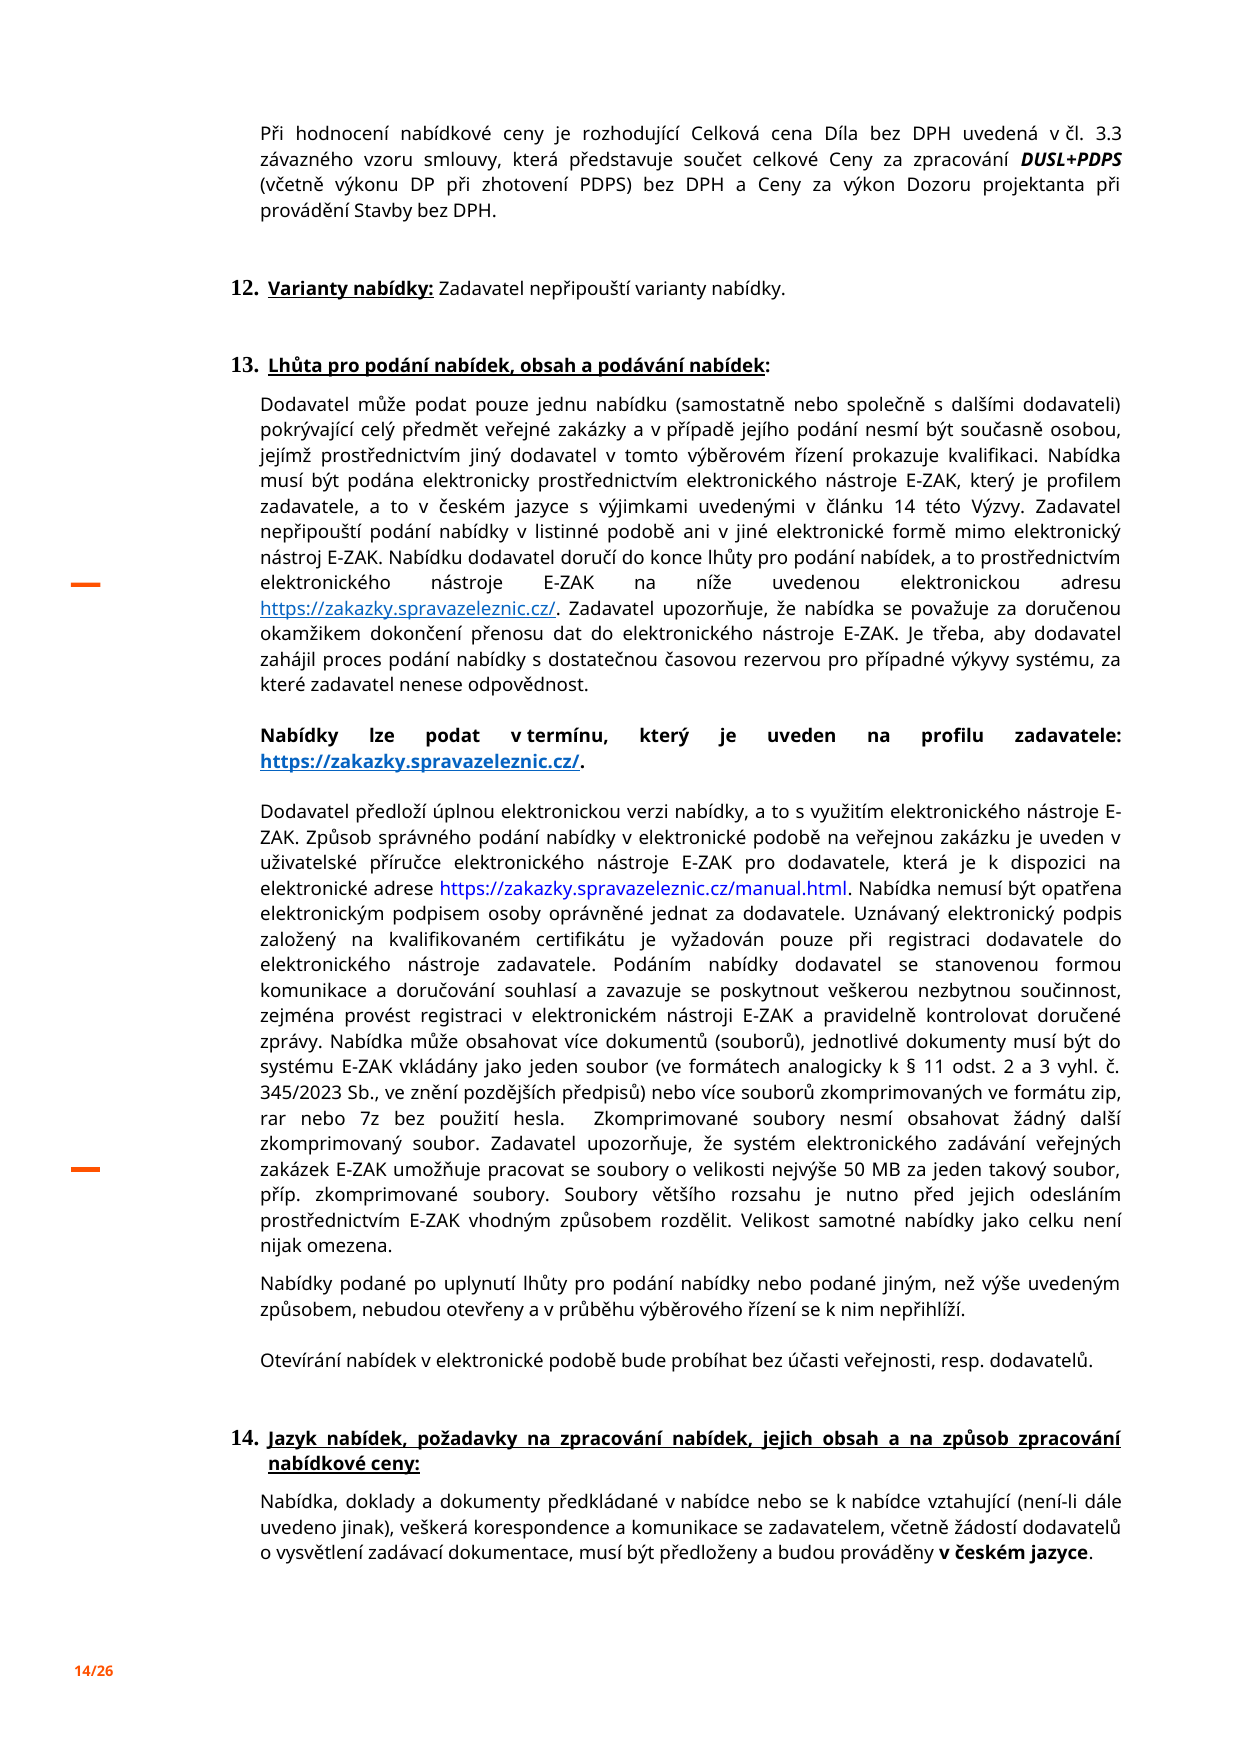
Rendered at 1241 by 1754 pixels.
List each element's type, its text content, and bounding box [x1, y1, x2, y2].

text Nabídka, doklady a dokumenty předkládané v nabídce nebo se k nabídce vztahující (není-li dále uvedeno jinak), veškerá korespondence a komunikace se zadavatelem, včetně žádostí dodavatelů o vysvětlení zadávací dokumentace, musí být předloženy a budou prováděny v českém jazyce. [260, 1488, 1122, 1565]
text Otevírání nabídek v elektronické podobě bude probíhat bez účasti veřejnosti, resp. dodavatelů. [260, 1347, 1122, 1373]
text Nabídky podané po uplynutí lhůty pro podání nabídky nebo podané jiným, než výše uvedeným způsobem, nebudou otevřeny a v průběhu výběrového řízení se k nim nepřihlíží. [260, 1271, 1122, 1322]
text Nabídky lze podat v termínu, který je uveden na profilu zadavatele: https://zakazky.spravazeleznic.cz/. [260, 723, 1122, 774]
list Jazyk nabídek, požadavky na zpracování nabídek, jejich obsah a na způsob zpracování nabídkové ceny: [230, 1424, 1122, 1476]
text Při hodnocení nabídkové ceny je rozhodující Celková cena Díla bez DPH uvedená v čl. 3.3 závazného vzoru smlouvy, která představuje součet celkové Ceny za zpracování DUSL+PDPS (včetně výkonu DP při zhotovení PDPS) bez DPH a Ceny za výkon Dozoru projektanta při provádění Stavby bez DPH. [260, 121, 1122, 223]
list Varianty nabídky: Zadavatel nepřipouští varianty nabídky. [230, 274, 1122, 301]
text Dodavatel předloží úplnou elektronickou verzi nabídky, a to s využitím elektronického nástroje E-ZAK. Způsob správného podání nabídky v elektronické podobě na veřejnou zakázku je uveden v uživatelské příručce elektronického nástroje E-ZAK pro dodavatele, která je k dispozici na elektronické adrese https://zakazky.spravazeleznic.cz/manual.html. Nabídka nemusí být opatřena elektronickým podpisem osoby oprávněné jednat za dodavatele. Uznávaný elektronický podpis založený na kvalifikovaném certifikátu je vyžadován pouze při registraci dodavatele do elektronického nástroje zadavatele. Podáním nabídky dodavatel se stanovenou formou komunikace a doručování souhlasí a zavazuje se poskytnout veškerou nezbytnou součinnost, zejména provést registraci v elektronickém nástroji E-ZAK a pravidelně kontrolovat doručené zprávy. Nabídka může obsahovat více dokumentů (souborů), jednotlivé dokumenty musí být do systému E-ZAK vkládány jako jeden soubor (ve formátech analogicky k § 11 odst. 2 a 3 vyhl. č. 345/2023 Sb., ve znění pozdějších předpisů) nebo více souborů zkomprimovaných ve formátu zip, rar nebo 7z bez použití hesla. Zkomprimované soubory nesmí obsahovat žádný další zkomprimovaný soubor. Zadavatel upozorňuje, že systém elektronického zadávání veřejných zakázek E-ZAK umožňuje pracovat se soubory o velikosti nejvýše 50 MB za jeden takový soubor, příp. zkomprimované soubory. Soubory většího rozsahu je nutno před jejich odesláním prostřednictvím E-ZAK vhodným způsobem rozdělit. Velikost samotné nabídky jako celku není nijak omezena. [260, 799, 1122, 1258]
text Dodavatel může podat pouze jednu nabídku (samostatně nebo společně s dalšími dodavateli) pokrývající celý předmět veřejné zakázky a v případě jejího podání nesmí být současně osobou, jejímž prostřednictvím jiný dodavatel v tomto výběrovém řízení prokazuje kvalifikaci. Nabídka musí být podána elektronicky prostřednictvím elektronického nástroje E-ZAK, který je profilem zadavatele, a to v českém jazyce s výjimkami uvedenými v článku 14 této Výzvy. Zadavatel nepřipouští podání nabídky v listinné podobě ani v jiné elektronické formě mimo elektronický nástroj E-ZAK. Nabídku dodavatel doručí do konce lhůty pro podání nabídek, a to prostřednictvím elektronického nástroje E-ZAK na níže uvedenou elektronickou adresu https://zakazky.spravazeleznic.cz/. Zadavatel upozorňuje, že nabídka se považuje za doručenou okamžikem dokončení přenosu dat do elektronického nástroje E-ZAK. Je třeba, aby dodavatel zahájil proces podání nabídky s dostatečnou časovou rezervou pro případné výkyvy systému, za které zadavatel nenese odpovědnost. [260, 391, 1122, 697]
list Lhůta pro podání nabídek, obsah a podávání nabídek: [230, 352, 1122, 378]
